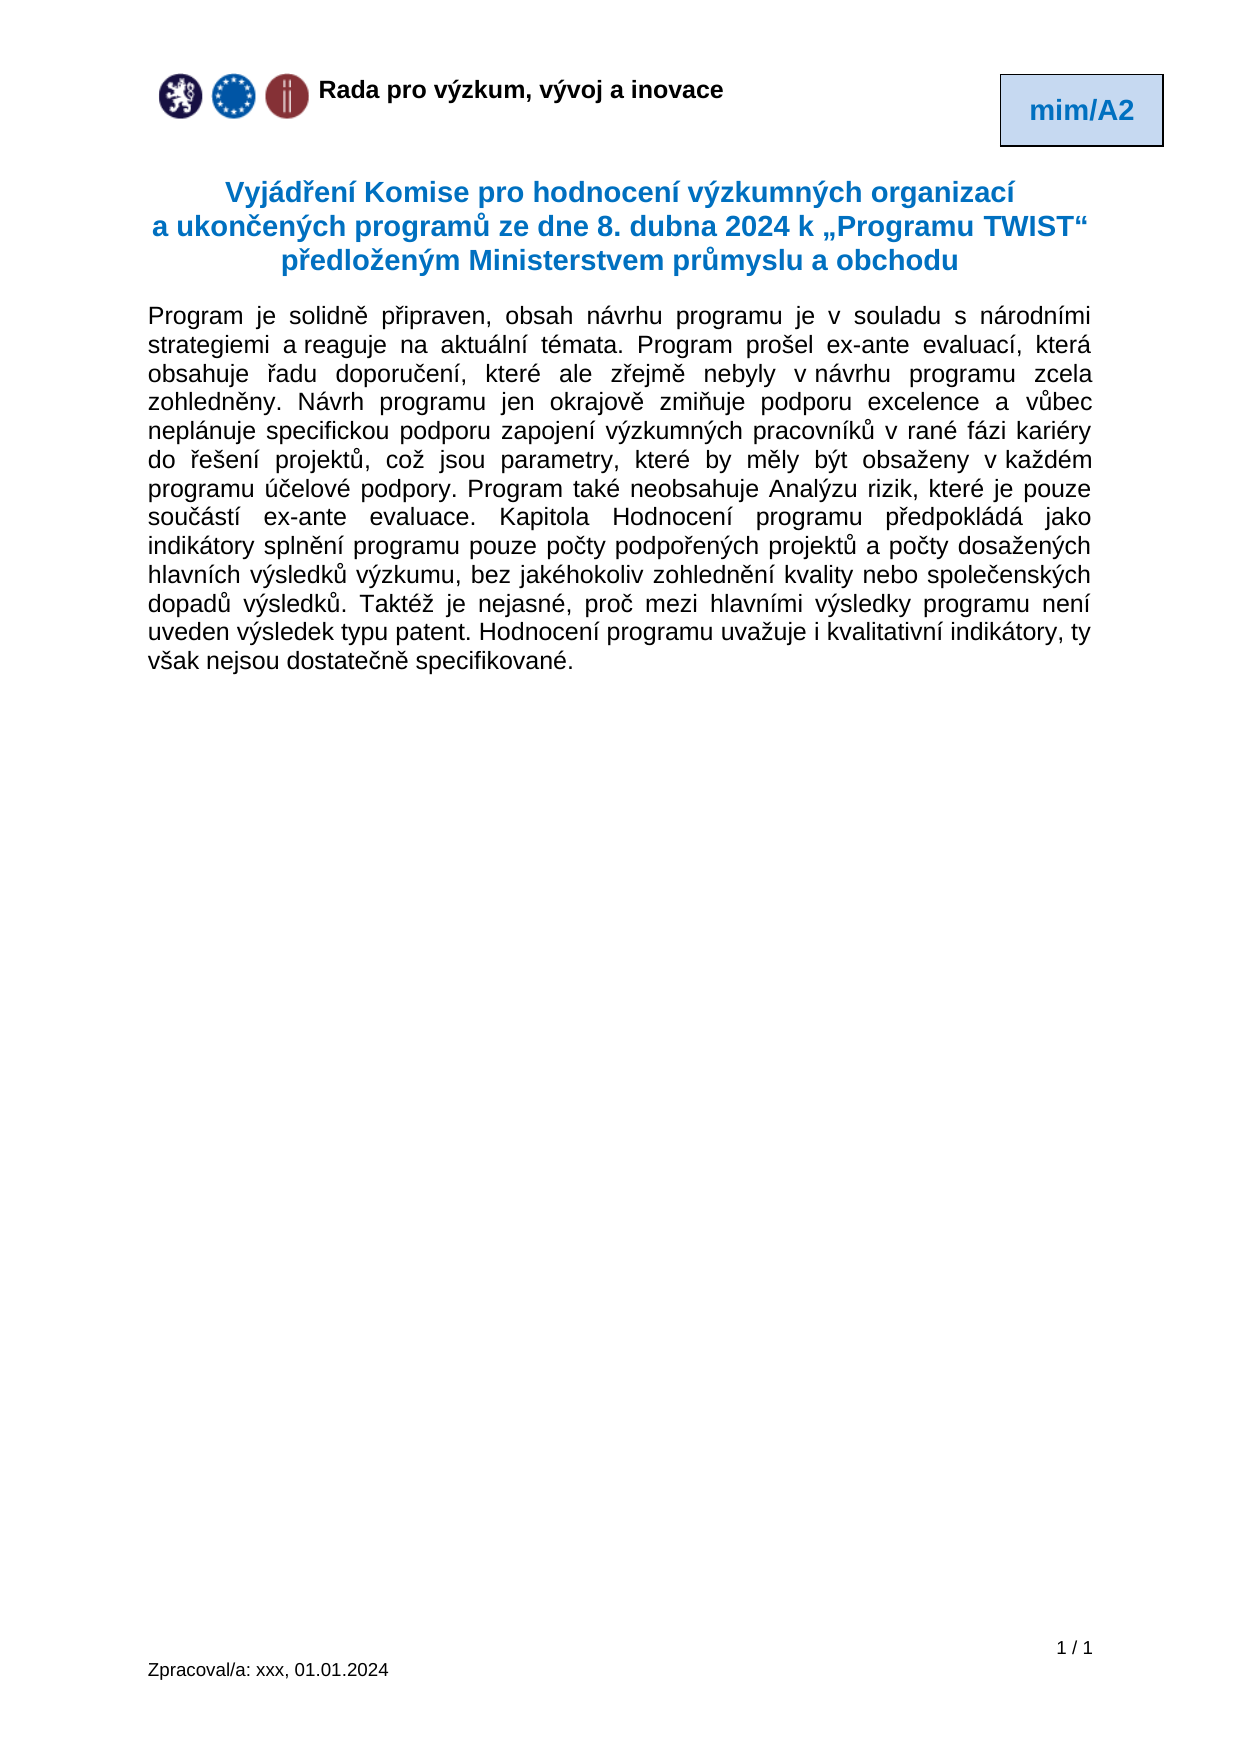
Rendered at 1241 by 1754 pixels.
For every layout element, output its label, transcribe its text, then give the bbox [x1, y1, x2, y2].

text Vyjádření Komise pro hodnocení výzkumných organizací a ukončených programů ze dne 8. dubna 2024 k „Programu TWIST“ předloženým Ministerstvem průmyslu a obchodu [148, 176, 1093, 276]
picture [158, 73, 309, 120]
text Program je solidně připraven, obsah návrhu programu je v souladu s národními strategiemi a reaguje na aktuální témata. Program prošel ex-ante evaluací, která obsahuje řadu doporučení, které ale zřejmě nebyly v návrhu programu zcela zohledněny. Návrh programu jen okrajově zmiňuje podporu excelence a vůbec neplánuje specifickou podporu zapojení výzkumných pracovníků v rané fázi kariéry do řešení projektů, což jsou parametry, které by měly být obsaženy v každém programu účelové podpory. Program také neobsahuje Analýzu rizik, které je pouze součástí ex-ante evaluace. Kapitola Hodnocení programu předpokládá jako indikátory splnění programu pouze počty podpořených projektů a počty dosažených hlavních výsledků výzkumu, bez jakéhokoliv zohlednění kvality nebo společenských dopadů výsledků. Taktéž je nejasné, proč mezi hlavními výsledky programu není uveden výsledek typu patent. Hodnocení programu uvažuje i kvalitativní indikátory, ty však nejsou dostatečně specifikované. [148, 301, 1093, 675]
